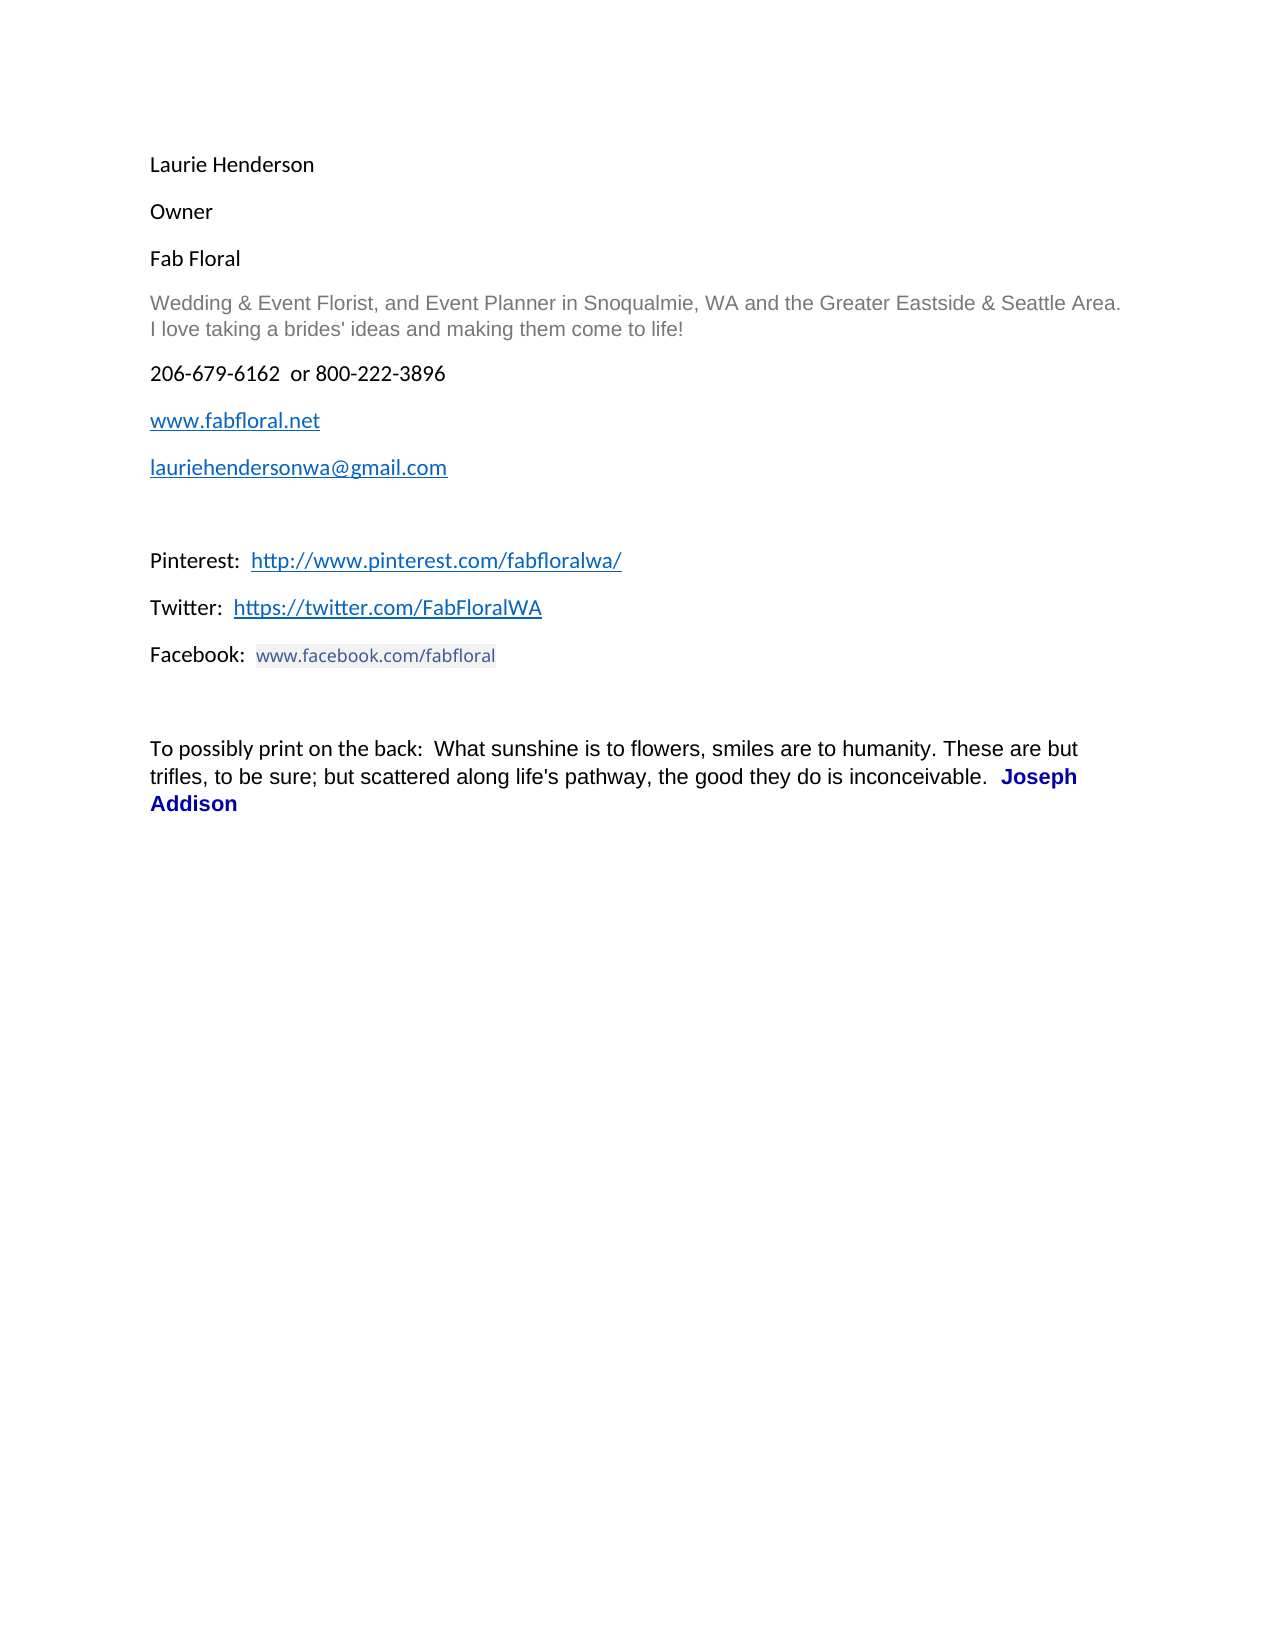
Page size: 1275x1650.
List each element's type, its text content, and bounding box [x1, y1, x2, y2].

text Facebook: www.facebook.com/fabfloral [150, 640, 1125, 668]
text www.fabfloral.net [150, 406, 1125, 434]
text Pinterest: http://www.pinterest.com/fabfloralwa/ [150, 546, 1125, 574]
text Twitter: https://twitter.com/FabFloralWA [150, 593, 1125, 621]
text To possibly print on the back: What sunshine is to flowers, smiles are to humanity. These are but trifles, to be sure; but scattered along life's pathway, the good they do is inconceivable. Joseph Addison [150, 734, 1125, 816]
text Fab Floral [150, 244, 1125, 272]
text Owner [150, 197, 1125, 225]
text Laurie Henderson [150, 150, 1125, 178]
text Wedding & Event Florist, and Event Planner in Snoqualmie, WA and the Greater Eastside & Seattle Area. I love taking a brides' ideas and making them come to life! [150, 291, 1125, 340]
text lauriehendersonwa@gmail.com [150, 453, 1125, 481]
text 206-679-6162 or 800-222-3896 [150, 359, 1125, 387]
